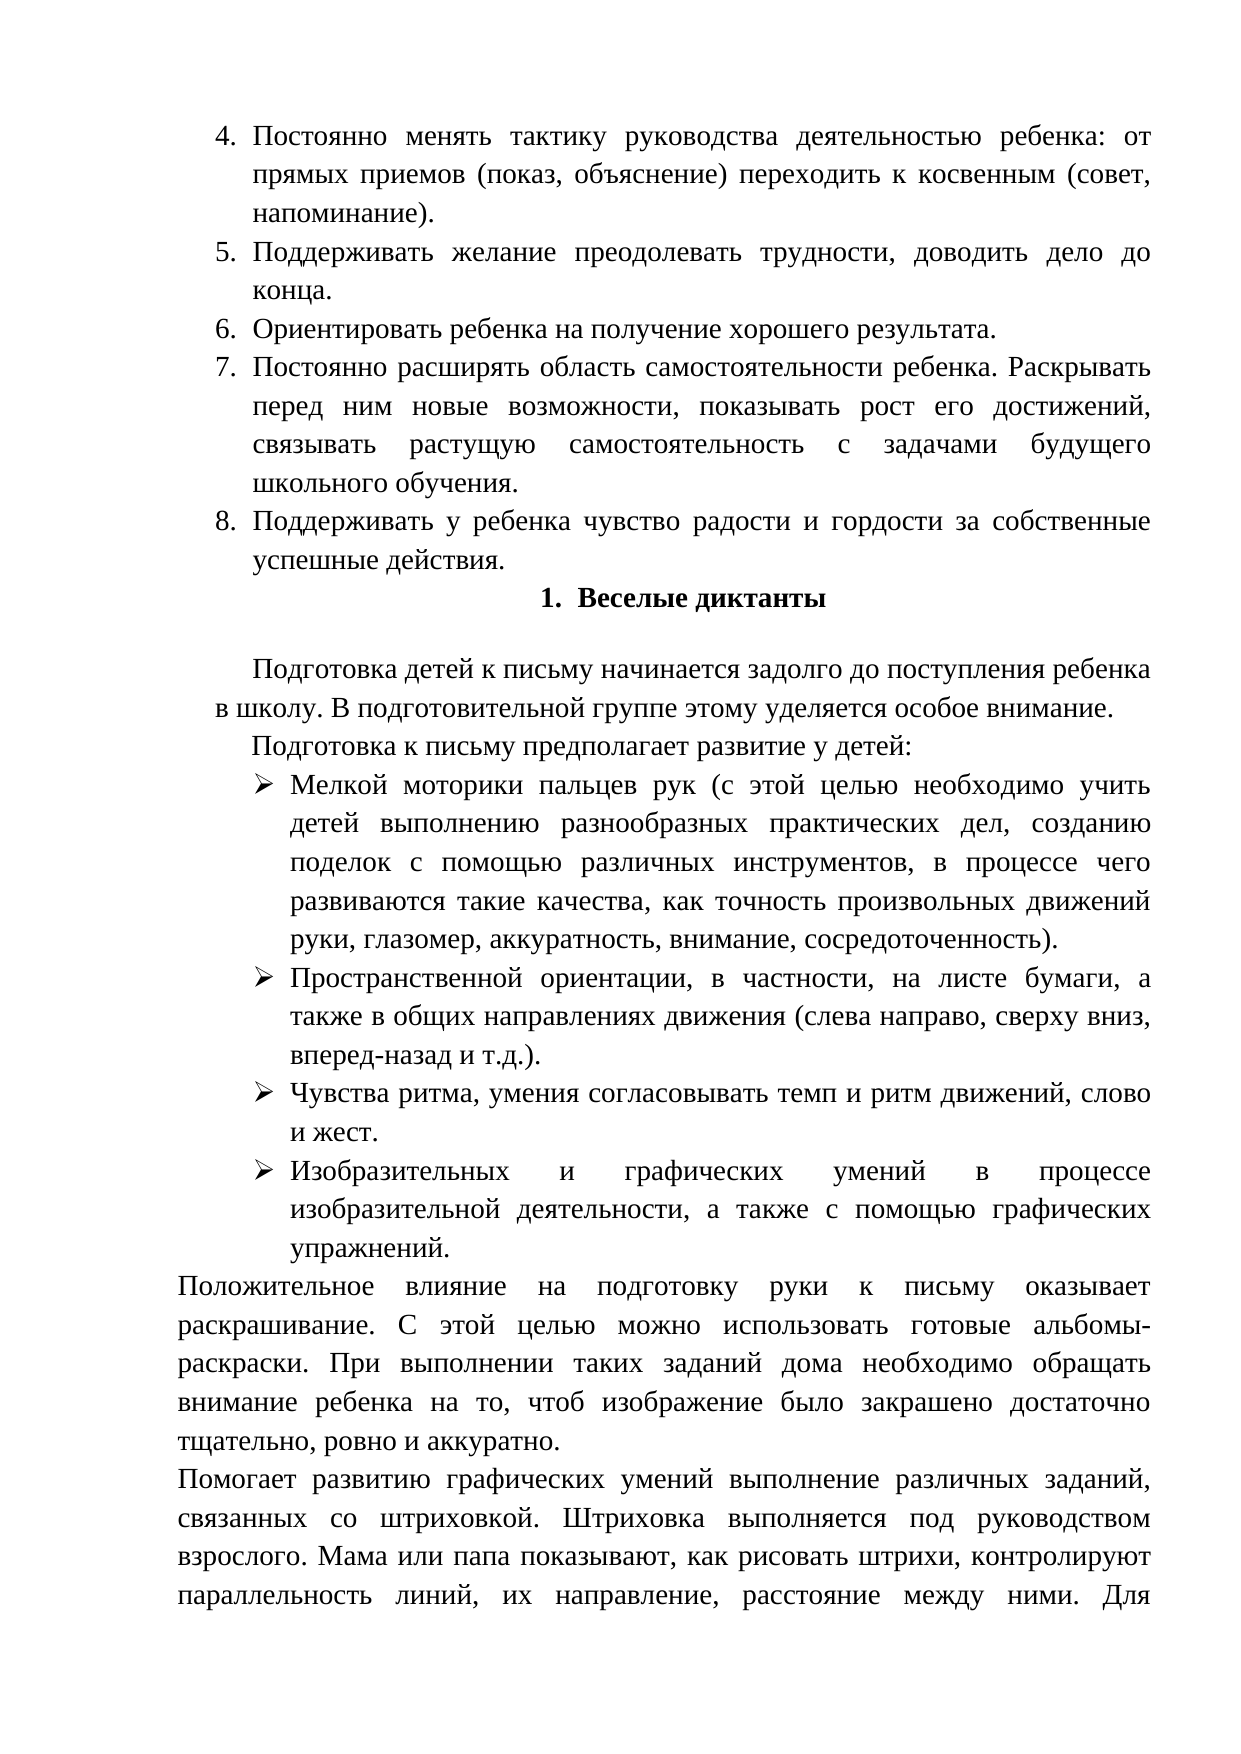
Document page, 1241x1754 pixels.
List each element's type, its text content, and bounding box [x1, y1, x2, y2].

list Поддерживать у ребенка чувство радости и гордости за собственные успешные действия. [215, 503, 1152, 576]
list Постоянно менять тактику руководства деятельностью ребенка: от прямых приемов (показ, объяснение) переходить к косвенным (совет, напоминание). [215, 118, 1152, 229]
list Положительное влияние на подготовку руки к письму оказывает раскрашивание. С этой целью можно использовать готовые альбомы-раскраски. При выполнении таких заданий дома необходимо обращать внимание ребенка на то, чтоб изображение было закрашено достаточно тщательно, ровно и аккуратно. [177, 1268, 1152, 1456]
text Подготовка к письму предполагает развитие у детей: [215, 728, 1152, 762]
list Чувства ритма, умения согласовывать темп и ритм движений, слово и жест. [252, 1076, 1152, 1148]
list Постоянно расширять область самостоятельности ребенка. Раскрывать перед ним новые возможности, показывать рост его достижений, связывать растущую самостоятельность с задачами будущего школьного обучения. [215, 349, 1152, 498]
list Изобразительных и графических умений в процессе изобразительной деятельности, а также с помощью графических упражнений. [252, 1153, 1152, 1263]
list Поддерживать желание преодолевать трудности, доводить дело до конца. [215, 234, 1152, 306]
list Пространственной ориентации, в частности, на листе бумаги, а также в общих направлениях движения (слева направо, сверху вниз, вперед-назад и т.д.). [252, 960, 1152, 1071]
list Ориентировать ребенка на получение хорошего результата. [215, 311, 1152, 344]
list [177, 1461, 1152, 1610]
list Мелкой моторики пальцев рук (с этой целью необходимо учить детей выполнению разнообразных практических дел, созданию поделок с помощью различных инструментов, в процессе чего развиваются такие качества, как точность произвольных движений руки, глазомер, аккуратность, внимание, сосредоточенность). [252, 767, 1152, 955]
list Веселые диктанты [215, 581, 1152, 614]
text Подготовка детей к письму начинается задолго до поступления ребенка в школу. В подготовительной группе этому уделяется особое внимание. [215, 651, 1152, 723]
